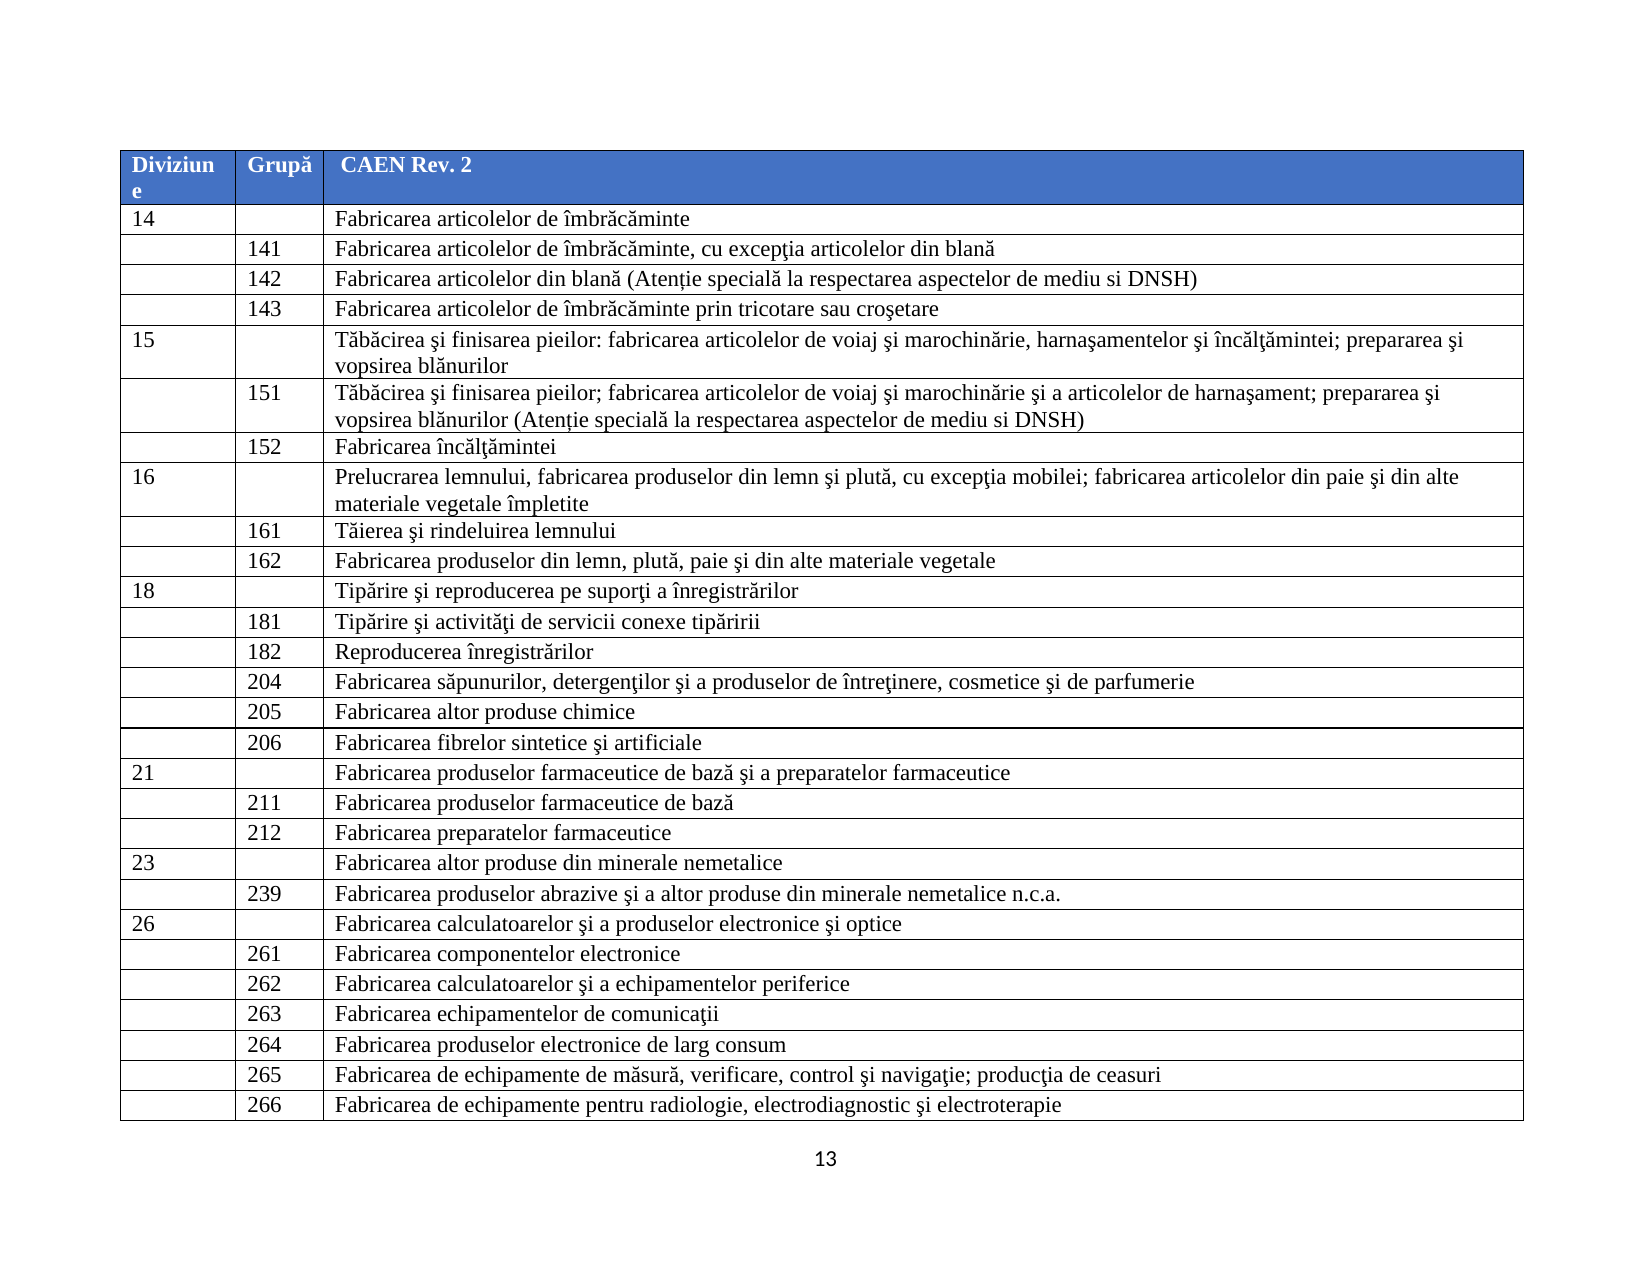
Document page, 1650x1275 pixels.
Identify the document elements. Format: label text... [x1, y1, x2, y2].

table_cell Fabricarea calculatoarelor şi a echipamentelor periferice [324, 970, 1523, 999]
table_cell Fabricarea produselor farmaceutice de bază [324, 789, 1523, 818]
table_cell 265 [236, 1061, 323, 1090]
table_cell 204 [236, 668, 323, 697]
table_cell 261 [236, 940, 323, 969]
table_cell Fabricarea produselor farmaceutice de bază şi a preparatelor farmaceutice [324, 759, 1523, 788]
table_cell [121, 729, 235, 758]
table_cell 23 [121, 849, 235, 878]
table_cell 162 [236, 547, 323, 576]
table_cell 205 [236, 698, 323, 727]
table_cell 151 [236, 379, 323, 432]
table_cell Fabricarea produselor din lemn, plută, paie şi din alte materiale vegetale [324, 547, 1523, 576]
table_cell Tipărire şi activităţi de servicii conexe tipăririi [324, 608, 1523, 637]
table_cell Fabricarea încălţămintei [324, 433, 1523, 462]
table_cell 264 [236, 1031, 323, 1060]
table_cell 142 [236, 265, 323, 294]
table_cell 266 [236, 1091, 323, 1120]
table_cell [121, 940, 235, 969]
table_cell [121, 265, 235, 294]
table_cell 16 [121, 463, 235, 516]
table_cell 143 [236, 295, 323, 324]
table_cell Fabricarea preparatelor farmaceutice [324, 819, 1523, 848]
table_cell Fabricarea de echipamente pentru radiologie, electrodiagnostic şi electroterapie [324, 1091, 1523, 1120]
table_cell Fabricarea săpunurilor, detergenţilor şi a produselor de întreţinere, cosmetice şi de parfumerie [324, 668, 1523, 697]
table_cell Fabricarea produselor electronice de larg consum [324, 1031, 1523, 1060]
table_cell 212 [236, 819, 323, 848]
table_cell 239 [236, 880, 323, 909]
table_cell [236, 577, 323, 607]
table_cell Tăbăcirea şi finisarea pieilor: fabricarea articolelor de voiaj şi marochinărie, harnaşamentelor şi încălţămintei; prepararea şi vopsirea blănurilor [324, 326, 1523, 378]
table_cell [236, 326, 323, 378]
table_header Diviziune [121, 151, 235, 204]
table_cell Fabricarea componentelor electronice [324, 940, 1523, 969]
table_cell [121, 789, 235, 818]
table_header Grupă [236, 151, 323, 204]
table_cell 141 [236, 235, 323, 264]
table_cell [121, 235, 235, 264]
table_cell [236, 205, 323, 234]
table_cell 21 [121, 759, 235, 788]
table_cell [121, 698, 235, 727]
table_cell 152 [236, 433, 323, 462]
table_cell 182 [236, 638, 323, 667]
table_cell Fabricarea altor produse din minerale nemetalice [324, 849, 1523, 878]
table_cell Fabricarea altor produse chimice [324, 698, 1523, 727]
table_cell 262 [236, 970, 323, 999]
table_cell 211 [236, 789, 323, 818]
table_cell 14 [121, 205, 235, 234]
table_cell 18 [121, 577, 235, 607]
table_cell [121, 970, 235, 999]
table_cell [121, 547, 235, 576]
table_cell Tipărire şi reproducerea pe suporţi a înregistrărilor [324, 577, 1523, 607]
table_cell 181 [236, 608, 323, 637]
table_cell 206 [236, 729, 323, 758]
table_cell [121, 1031, 235, 1060]
table_cell [121, 1000, 235, 1029]
table_cell [121, 608, 235, 637]
table_cell [121, 1091, 235, 1120]
table_cell Prelucrarea lemnului, fabricarea produselor din lemn şi plută, cu excepţia mobilei; fabricarea articolelor din paie şi din alte materiale vegetale împletite [324, 463, 1523, 516]
table_cell 26 [121, 910, 235, 939]
table_cell [121, 379, 235, 432]
table_cell Fabricarea produselor abrazive şi a altor produse din minerale nemetalice n.c.a. [324, 880, 1523, 909]
table_cell [121, 638, 235, 667]
table_cell [121, 668, 235, 697]
table_cell Tăbăcirea şi finisarea pieilor; fabricarea articolelor de voiaj şi marochinărie şi a articolelor de harnaşament; prepararea şi vopsirea blănurilor (Atenție specială la respectarea aspectelor de mediu si DNSH) [324, 379, 1523, 432]
table_cell [121, 433, 235, 462]
table_cell Fabricarea de echipamente de măsură, verificare, control şi navigaţie; producţia de ceasuri [324, 1061, 1523, 1090]
table_cell [236, 463, 323, 516]
table_cell Fabricarea articolelor din blană (Atenție specială la respectarea aspectelor de mediu si DNSH) [324, 265, 1523, 294]
table_cell Reproducerea înregistrărilor [324, 638, 1523, 667]
table_cell Fabricarea articolelor de îmbrăcăminte prin tricotare sau croşetare [324, 295, 1523, 324]
table_cell [121, 1061, 235, 1090]
table_cell Tăierea şi rindeluirea lemnului [324, 517, 1523, 546]
table_cell 161 [236, 517, 323, 546]
table_header CAEN Rev. 2 [324, 151, 1523, 204]
table_cell [121, 819, 235, 848]
table_cell [121, 295, 235, 324]
table_cell 15 [121, 326, 235, 378]
table_cell Fabricarea articolelor de îmbrăcăminte, cu excepţia articolelor din blană [324, 235, 1523, 264]
table_cell Fabricarea fibrelor sintetice şi artificiale [324, 729, 1523, 758]
table_cell [236, 849, 323, 878]
table_cell Fabricarea calculatoarelor şi a produselor electronice şi optice [324, 910, 1523, 939]
table_cell [236, 910, 323, 939]
table_cell [121, 880, 235, 909]
table_cell [121, 517, 235, 546]
table_cell [236, 759, 323, 788]
table_cell Fabricarea echipamentelor de comunicaţii [324, 1000, 1523, 1029]
table_cell Fabricarea articolelor de îmbrăcăminte [324, 205, 1523, 234]
table_cell 263 [236, 1000, 323, 1029]
